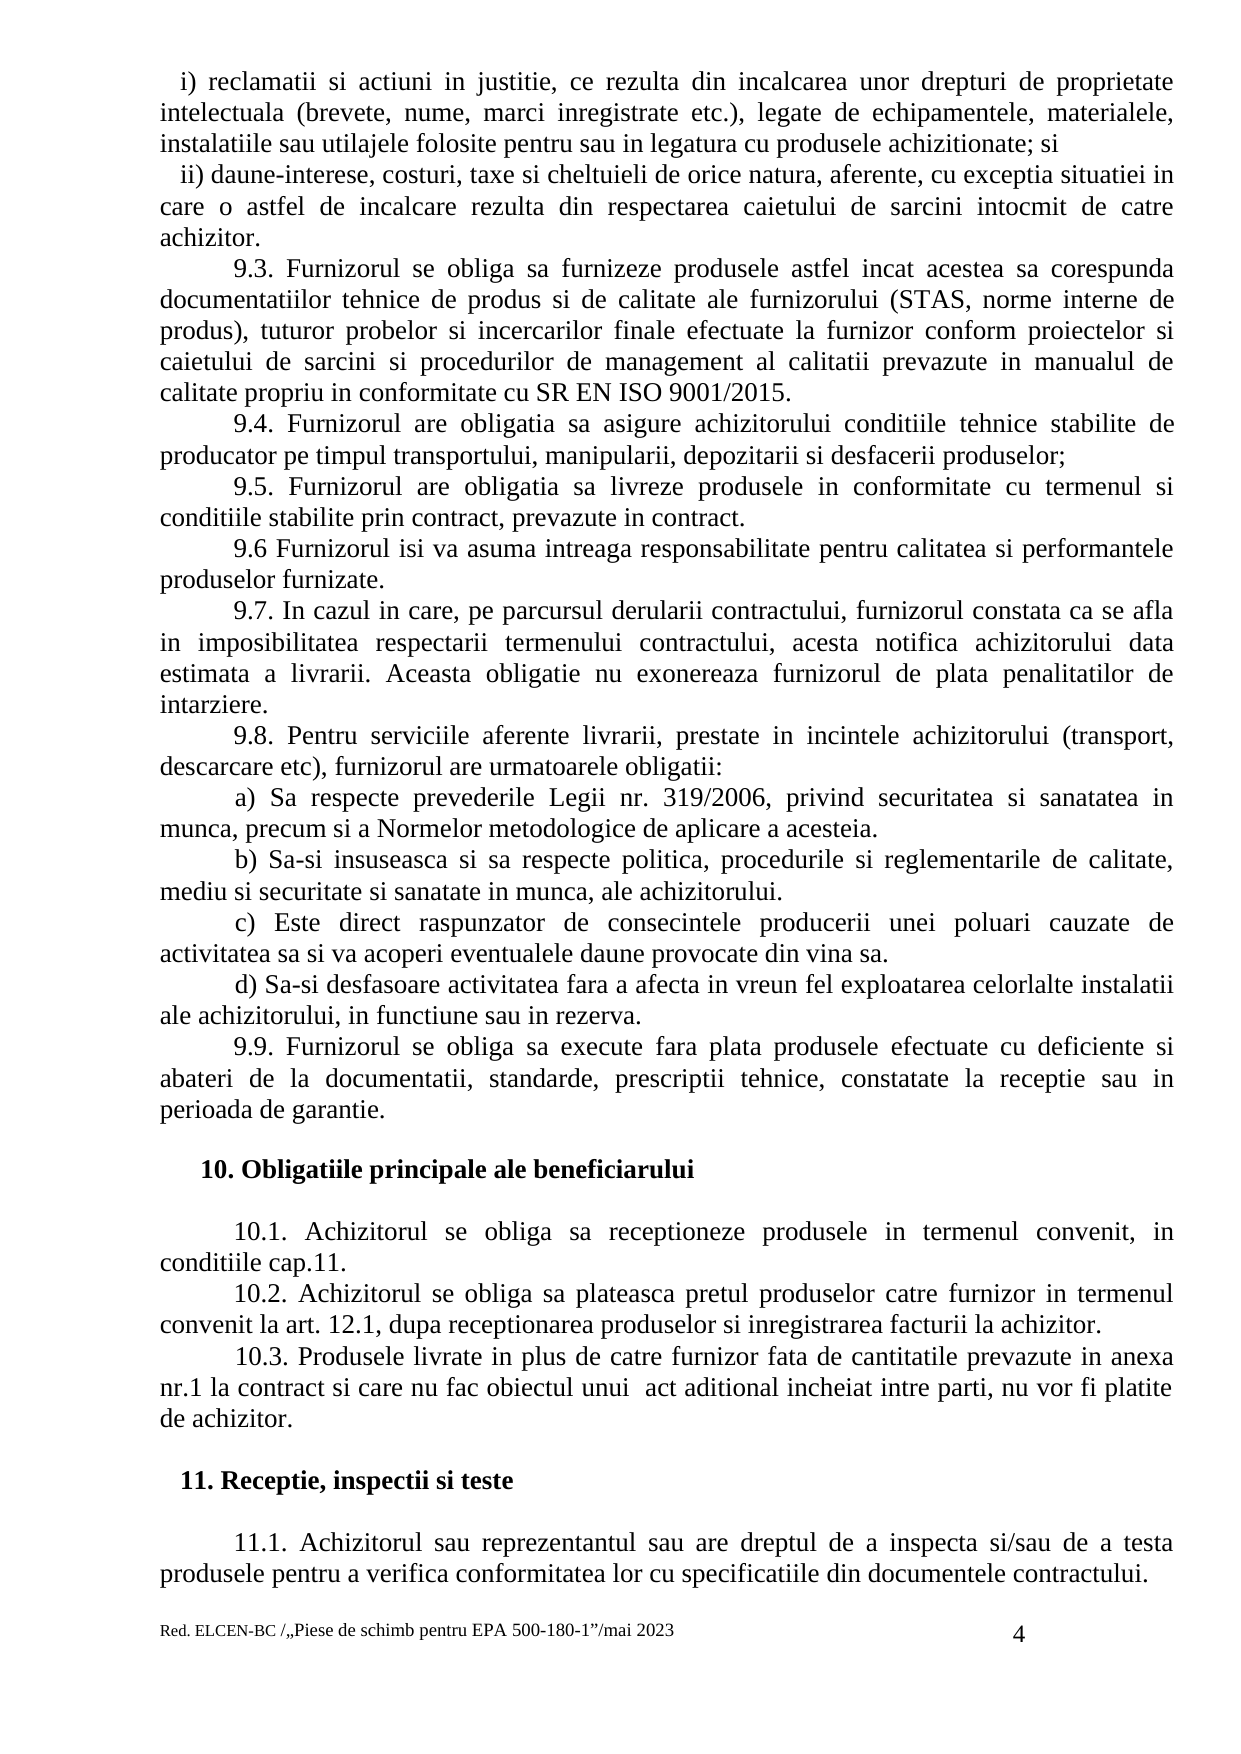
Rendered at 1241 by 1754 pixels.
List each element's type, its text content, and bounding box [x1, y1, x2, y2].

text i) reclamatii si actiuni in justitie, ce rezulta din incalcarea unor drepturi de proprietate intelectuala (brevete, nume, marci inregistrate etc.), legate de echipamentele, materialele, instalatiile sau utilajele folosite pentru sau in legatura cu produsele achizitionate; si [159, 65, 1175, 158]
text 10. Obligatiile principale ale beneficiarului [159, 1153, 1175, 1184]
text a) Sa respecte prevederile Legii nr. 319/2006, privind securitatea si sanatatea in munca, precum si a Normelor metodologice de aplicare a acesteia. [159, 781, 1175, 844]
text 9.7. In cazul in care, pe parcursul derularii contractului, furnizorul constata ca se afla in imposibilitatea respectarii termenului contractului, acesta notifica achizitorului data estimata a livrarii. Aceasta obligatie nu exonereaza furnizorul de plata penalitatilor de intarziere. [159, 594, 1175, 719]
text 9.6 Furnizorul isi va asuma intreaga responsabilitate pentru calitatea si performantele produselor furnizate. [159, 532, 1175, 594]
text 10.2. Achizitorul se obliga sa plateasca pretul produselor catre furnizor in termenul convenit la art. 12.1, dupa receptionarea produselor si inregistrarea facturii la achizitor. [159, 1277, 1175, 1339]
text 10.1. Achizitorul se obliga sa receptioneze produsele in termenul convenit, in conditiile cap.11. [159, 1215, 1175, 1277]
text 11.1. Achizitorul sau reprezentantul sau are dreptul de a inspecta si/sau de a testa produsele pentru a verifica conformitatea lor cu specificatiile din documentele contractului. [159, 1526, 1175, 1589]
text 9.5. Furnizorul are obligatia sa livreze produsele in conformitate cu termenul si conditiile stabilite prin contract, prevazute in contract. [159, 470, 1175, 532]
text 9.4. Furnizorul are obligatia sa asigure achizitorului conditiile tehnice stabilite de producator pe timpul transportului, manipularii, depozitarii si desfacerii produselor; [159, 408, 1175, 470]
text d) Sa-si desfasoare activitatea fara a afecta in vreun fel exploatarea celorlalte instalatii ale achizitorului, in functiune sau in rezerva. [159, 968, 1175, 1031]
text ii) daune-interese, costuri, taxe si cheltuieli de orice natura, aferente, cu exceptia situatiei in care o astfel de incalcare rezulta din respectarea caietului de sarcini intocmit de catre achizitor. [159, 158, 1175, 252]
text c) Este direct raspunzator de consecintele producerii unei poluari cauzate de activitatea sa si va acoperi eventualele daune provocate din vina sa. [159, 906, 1175, 968]
text 9.9. Furnizorul se obliga sa execute fara plata produsele efectuate cu deficiente si abateri de la documentatii, standarde, prescriptii tehnice, constatate la receptie sau in perioada de garantie. [159, 1031, 1175, 1124]
text b) Sa-si insuseasca si sa respecte politica, procedurile si reglementarile de calitate, mediu si securitate si sanatate in munca, ale achizitorului. [159, 844, 1175, 906]
text 11. Receptie, inspectii si teste [159, 1464, 1175, 1495]
text 9.8. Pentru serviciile aferente livrarii, prestate in incintele achizitorului (transport, descarcare etc), furnizorul are urmatoarele obligatii: [159, 719, 1175, 781]
text 10.3. Produsele livrate in plus de catre furnizor fata de cantitatile prevazute in anexa nr.1 la contract si care nu fac obiectul unui act aditional incheiat intre parti, nu vor fi platite de achizitor. [159, 1339, 1175, 1433]
text 9.3. Furnizorul se obliga sa furnizeze produsele astfel incat acestea sa corespunda documentatiilor tehnice de produs si de calitate ale furnizorului (STAS, norme interne de produs), tuturor probelor si incercarilor finale efectuate la furnizor conform proiectelor si caietului de sarcini si procedurilor de management al calitatii prevazute in manualul de calitate propriu in conformitate cu SR EN ISO 9001/2015. [159, 252, 1175, 408]
